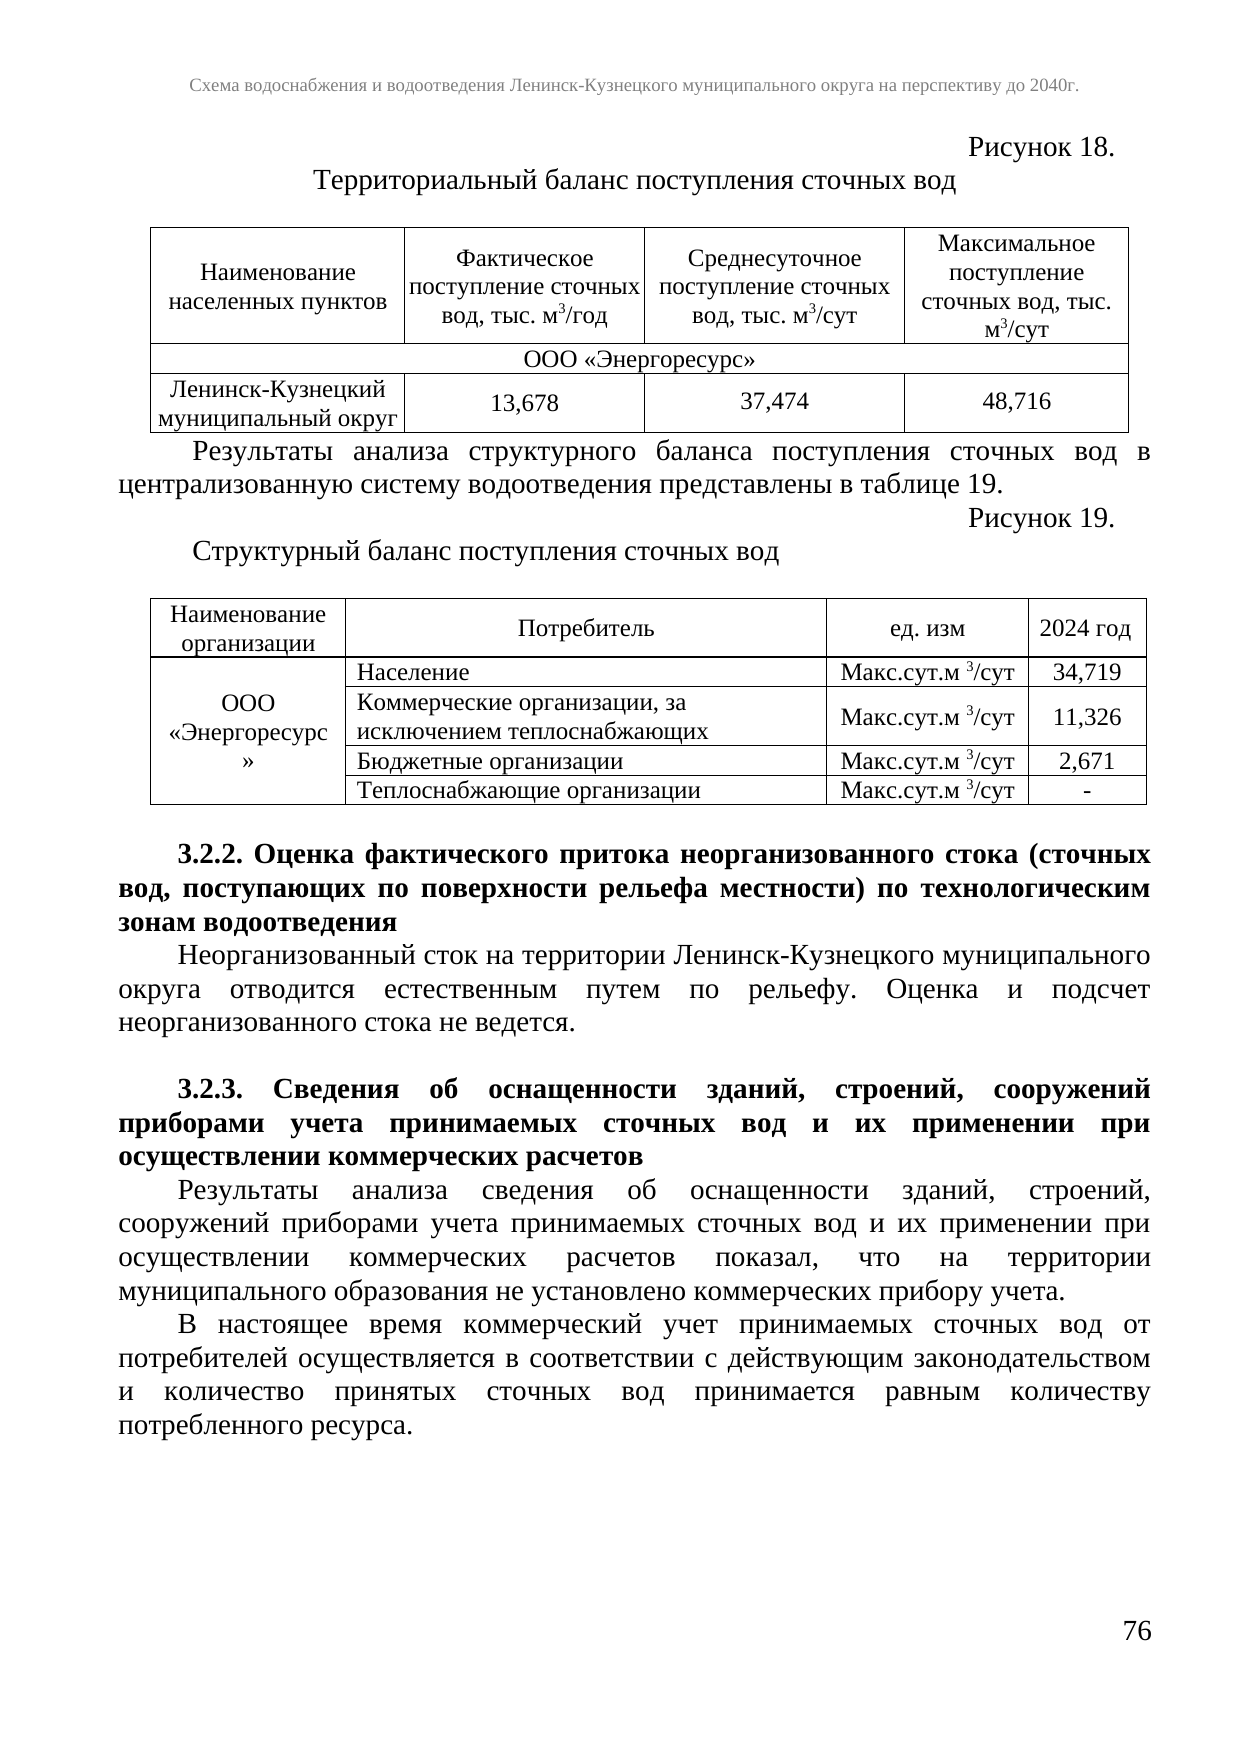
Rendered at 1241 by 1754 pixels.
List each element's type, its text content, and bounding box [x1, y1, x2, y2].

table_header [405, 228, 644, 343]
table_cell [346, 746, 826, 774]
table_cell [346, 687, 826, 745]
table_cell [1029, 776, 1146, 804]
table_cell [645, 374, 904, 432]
text Структурный баланс поступления сточных вод [118, 533, 1152, 567]
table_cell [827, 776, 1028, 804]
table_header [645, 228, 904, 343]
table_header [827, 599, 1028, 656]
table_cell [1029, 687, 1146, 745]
text Неорганизованный сток на территории Ленинск-Кузнецкого муниципального округа отводится естественным путем по рельефу. Оценка и подсчет неорганизованного стока не ведется. [118, 937, 1152, 1038]
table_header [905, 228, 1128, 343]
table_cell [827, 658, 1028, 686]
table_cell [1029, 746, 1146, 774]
text Результаты анализа структурного баланса поступления сточных вод в централизованную систему водоотведения представлены в таблице 19. [118, 433, 1152, 500]
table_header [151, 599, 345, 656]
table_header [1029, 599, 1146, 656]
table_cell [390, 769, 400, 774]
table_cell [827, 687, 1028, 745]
subtitle 3.2.3. Сведения об оснащенности зданий, строений, сооружений приборами учета принимаемых сточных вод и их применении при осуществлении коммерческих расчетов [118, 1071, 1152, 1172]
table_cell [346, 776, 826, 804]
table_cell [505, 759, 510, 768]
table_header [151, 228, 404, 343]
subtitle 3.2.2. Оценка фактического притока неорганизованного стока (сточных вод, поступающих по поверхности рельефа местности) по технологическим зонам водоотведения [118, 837, 1152, 937]
text В настоящее время коммерческий учет принимаемых сточных вод от потребителей осуществляется в соответствии с действующим законодательством и количество принятых сточных вод принимается равным количеству потребленного ресурса. [118, 1306, 1152, 1440]
text Результаты анализа сведения об оснащенности зданий, строений, сооружений приборами учета принимаемых сточных вод и их применении при осуществлении коммерческих расчетов показал, что на территории муниципального образования не установлено коммерческих прибору учета. [118, 1172, 1152, 1306]
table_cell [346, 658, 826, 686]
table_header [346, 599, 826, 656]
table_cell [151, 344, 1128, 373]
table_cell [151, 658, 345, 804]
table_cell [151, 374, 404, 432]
text Территориальный баланс поступления сточных вод [118, 162, 1152, 196]
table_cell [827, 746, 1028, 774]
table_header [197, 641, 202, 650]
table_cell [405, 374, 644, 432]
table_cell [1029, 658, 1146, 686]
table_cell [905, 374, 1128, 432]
